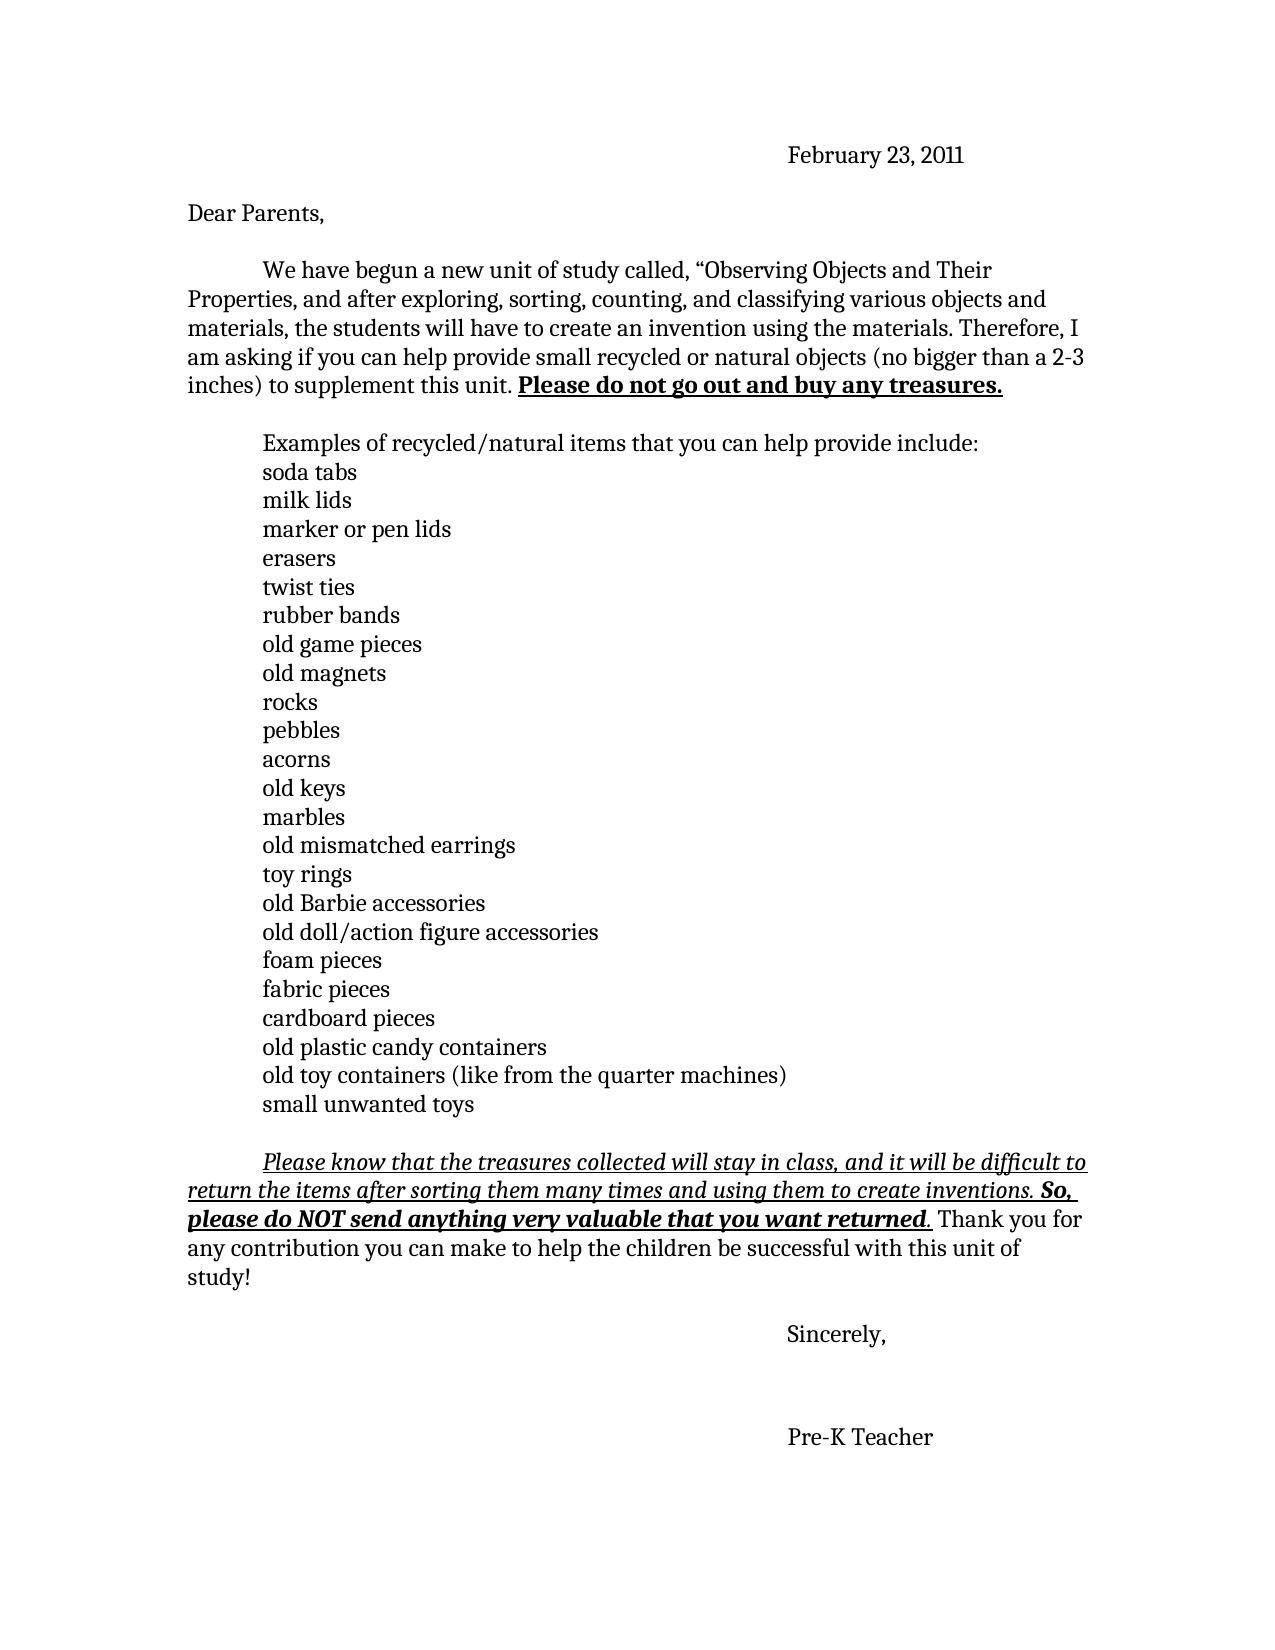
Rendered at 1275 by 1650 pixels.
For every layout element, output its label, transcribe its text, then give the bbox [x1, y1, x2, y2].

text milk lids [187, 486, 1087, 515]
text Dear Parents, [187, 199, 1087, 227]
text Sincerely, [187, 1320, 1087, 1349]
text old toy containers (like from the quarter machines) [187, 1061, 1087, 1090]
text acorns [187, 745, 1087, 774]
text toy rings [187, 860, 1087, 889]
text pebbles [187, 716, 1087, 745]
text old plastic candy containers [187, 1032, 1087, 1061]
text soda tabs [187, 457, 1087, 486]
text erasers [187, 544, 1087, 572]
text marker or pen lids [187, 515, 1087, 544]
text old doll/action figure accessories [187, 917, 1087, 946]
text twist ties [187, 572, 1087, 601]
text rubber bands [187, 601, 1087, 630]
text old mismatched earrings [187, 831, 1087, 860]
text old magnets [187, 659, 1087, 687]
text old Barbie accessories [187, 889, 1087, 917]
text cardboard pieces [187, 1004, 1087, 1032]
text Pre-K Teacher [187, 1423, 1087, 1452]
text Examples of recycled/natural items that you can help provide include: [187, 429, 1087, 457]
text old game pieces [187, 630, 1087, 659]
text February 23, 2011 [187, 141, 1087, 170]
text small unwanted toys [187, 1090, 1087, 1119]
text fabric pieces [187, 975, 1087, 1004]
text marbles [187, 802, 1087, 831]
text rocks [187, 687, 1087, 716]
text Please know that the treasures collected will stay in class, and it will be difficult to return the items after sorting them many times and using them to create inventions. So, please do NOT send anything very valuable that you want returned. Thank you for any contribution you can make to help the children be successful with this unit of study! [187, 1147, 1087, 1291]
text We have begun a new unit of study called, “Observing Objects and Their Properties, and after exploring, sorting, counting, and classifying various objects and materials, the students will have to create an invention using the materials. Therefore, I am asking if you can help provide small recycled or natural objects (no bigger than a 2-3 inches) to supplement this unit. Please do not go out and buy any treasures. [187, 256, 1087, 400]
text old keys [187, 774, 1087, 802]
text foam pieces [187, 946, 1087, 975]
